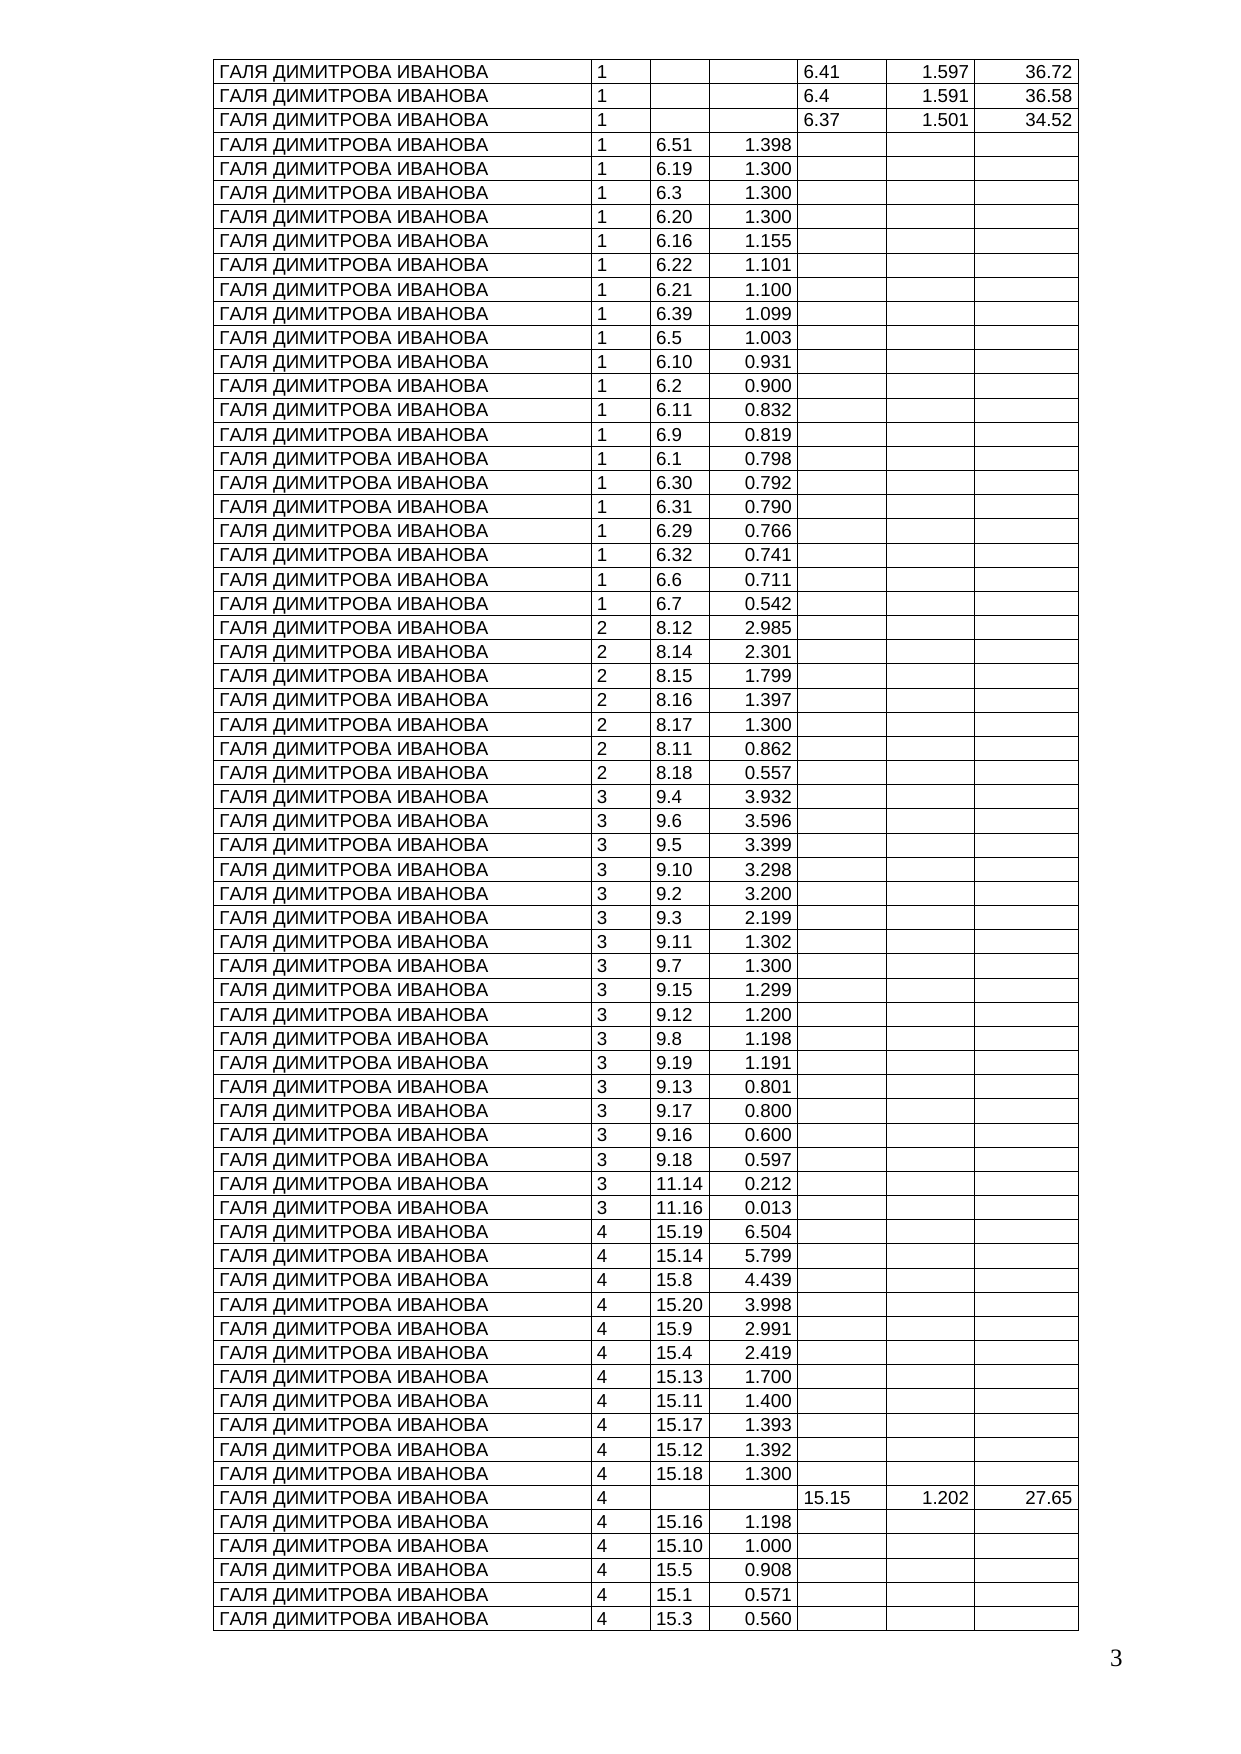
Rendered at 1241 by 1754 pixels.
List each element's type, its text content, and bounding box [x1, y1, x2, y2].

table_cell ГАЛЯ ДИМИТРОВА ИВАНОВА [214, 737, 591, 760]
table_cell ГАЛЯ ДИМИТРОВА ИВАНОВА [214, 616, 591, 639]
table_cell [887, 1365, 974, 1388]
table_cell 0.900 [710, 374, 797, 397]
table_cell [975, 1124, 1078, 1147]
table_cell 6.19 [651, 157, 709, 180]
table_cell 3 [592, 1075, 650, 1098]
table_cell [798, 1365, 886, 1388]
table_cell 4 [592, 1365, 650, 1388]
table_cell ГАЛЯ ДИМИТРОВА ИВАНОВА [214, 423, 591, 446]
table_cell 8.14 [651, 640, 709, 663]
table_cell [887, 254, 974, 277]
table_cell ГАЛЯ ДИМИТРОВА ИВАНОВА [214, 1099, 591, 1122]
table_cell 6.39 [651, 302, 709, 325]
table_cell [798, 1075, 886, 1098]
table_cell 3 [592, 906, 650, 929]
table_cell [975, 399, 1078, 422]
table_cell 6.30 [651, 471, 709, 494]
table_cell 36.58 [975, 84, 1078, 107]
table_cell 2 [592, 737, 650, 760]
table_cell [214, 133, 591, 156]
table_cell [975, 229, 1078, 252]
table_cell [975, 616, 1078, 639]
table_cell 6.21 [651, 278, 709, 301]
table_cell [798, 1510, 886, 1533]
table_cell [651, 60, 709, 83]
table_cell [798, 326, 886, 349]
table_cell [887, 350, 974, 373]
table_cell ГАЛЯ ДИМИТРОВА ИВАНОВА [214, 834, 591, 857]
table_cell [975, 1196, 1078, 1219]
table_cell [887, 785, 974, 808]
table_cell ГАЛЯ ДИМИТРОВА ИВАНОВА [214, 882, 591, 905]
table_cell ГАЛЯ ДИМИТРОВА ИВАНОВА [214, 181, 591, 204]
table_cell 1.191 [710, 1051, 797, 1074]
table_cell [798, 1196, 886, 1219]
table_cell [798, 1269, 886, 1292]
table_cell [710, 84, 797, 107]
table_cell [975, 1583, 1078, 1606]
table_cell [887, 1462, 974, 1485]
table_cell [710, 60, 797, 83]
table_cell 9.11 [651, 930, 709, 953]
table_cell [887, 1172, 974, 1195]
table_cell 0.557 [710, 761, 797, 784]
table_cell 15.20 [651, 1293, 709, 1316]
table_cell [798, 1607, 886, 1630]
table_cell 1 [592, 399, 650, 422]
table_cell 3 [592, 882, 650, 905]
table_cell 2.199 [710, 906, 797, 929]
table_cell [887, 1124, 974, 1147]
table_cell 1.202 [887, 1486, 974, 1509]
table_cell 6.504 [710, 1220, 797, 1243]
table_cell 4 [592, 1389, 650, 1412]
table_cell 2 [592, 640, 650, 663]
table_cell [798, 1124, 886, 1147]
table_cell [975, 495, 1078, 518]
table_cell ГАЛЯ ДИМИТРОВА ИВАНОВА [214, 544, 591, 567]
table_cell [975, 930, 1078, 953]
table_cell [975, 882, 1078, 905]
table_cell [975, 1051, 1078, 1074]
table_cell ГАЛЯ ДИМИТРОВА ИВАНОВА [214, 809, 591, 832]
table_cell 3 [592, 1027, 650, 1050]
table_cell [887, 737, 974, 760]
table_cell 0.792 [710, 471, 797, 494]
table_cell [887, 1148, 974, 1171]
table_cell 9.5 [651, 834, 709, 857]
table_cell 1.100 [710, 278, 797, 301]
table_cell 1 [592, 447, 650, 470]
table_cell [798, 1534, 886, 1557]
table_cell ГАЛЯ ДИМИТРОВА ИВАНОВА [214, 858, 591, 881]
table_cell [975, 858, 1078, 881]
table_cell 0.542 [710, 592, 797, 615]
table_cell [975, 1075, 1078, 1098]
table_cell 6.5 [651, 326, 709, 349]
table_cell 1.099 [710, 302, 797, 325]
table_cell [975, 447, 1078, 470]
table_cell ГАЛЯ ДИМИТРОВА ИВАНОВА [214, 1220, 591, 1243]
table_cell [975, 713, 1078, 736]
table_cell 1.198 [710, 1027, 797, 1050]
table_cell 2.419 [710, 1341, 797, 1364]
table_cell [887, 1027, 974, 1050]
table_cell [651, 109, 709, 132]
table_cell [887, 302, 974, 325]
table_cell 9.6 [651, 809, 709, 832]
table_cell [798, 664, 886, 687]
table_cell [798, 979, 886, 1002]
table_cell 1.300 [710, 713, 797, 736]
table_cell [887, 834, 974, 857]
table_cell 3.399 [710, 834, 797, 857]
table_cell ГАЛЯ ДИМИТРОВА ИВАНОВА [214, 785, 591, 808]
table_cell 15.18 [651, 1462, 709, 1485]
table_cell [975, 1148, 1078, 1171]
table_cell ГАЛЯ ДИМИТРОВА ИВАНОВА [214, 205, 591, 228]
table_cell 4 [592, 1220, 650, 1243]
table_cell 15.9 [651, 1317, 709, 1340]
table_cell [887, 278, 974, 301]
table_cell ГАЛЯ ДИМИТРОВА ИВАНОВА [214, 1172, 591, 1195]
table_cell 2 [592, 689, 650, 712]
table_cell 3 [592, 930, 650, 953]
table_cell [887, 689, 974, 712]
table_cell [887, 133, 974, 156]
table_cell [887, 906, 974, 929]
table_cell 1.392 [710, 1438, 797, 1461]
table_cell [887, 423, 974, 446]
table_cell 1 [592, 350, 650, 373]
table_cell [975, 1244, 1078, 1267]
table_cell ГАЛЯ ДИМИТРОВА ИВАНОВА [214, 326, 591, 349]
table_cell [887, 1220, 974, 1243]
table_cell ГАЛЯ ДИМИТРОВА ИВАНОВА [214, 713, 591, 736]
table_cell ГАЛЯ ДИМИТРОВА ИВАНОВА [214, 592, 591, 615]
table_cell ГАЛЯ ДИМИТРОВА ИВАНОВА [214, 1414, 591, 1437]
table_cell 1.700 [710, 1365, 797, 1388]
table_cell [975, 954, 1078, 977]
table_cell [887, 1438, 974, 1461]
table_cell 1 [592, 326, 650, 349]
table_cell 1.101 [710, 254, 797, 277]
table_cell [798, 133, 886, 156]
table_cell [887, 954, 974, 977]
table_cell [798, 761, 886, 784]
table_cell 1.393 [710, 1414, 797, 1437]
table_cell [798, 1317, 886, 1340]
table_cell 4 [592, 1462, 650, 1485]
table_cell 4 [592, 1486, 650, 1509]
table_cell [887, 1003, 974, 1026]
table_cell [887, 979, 974, 1002]
table_cell [887, 761, 974, 784]
table_cell [887, 1389, 974, 1412]
table_cell [975, 1220, 1078, 1243]
table_cell 4 [592, 1607, 650, 1630]
table_cell ГАЛЯ ДИМИТРОВА ИВАНОВА [214, 519, 591, 542]
table_cell ГАЛЯ ДИМИТРОВА ИВАНОВА [214, 350, 591, 373]
table_cell 1 [592, 471, 650, 494]
table_cell 1.501 [887, 109, 974, 132]
table_cell 3 [592, 1099, 650, 1122]
table_cell [798, 1099, 886, 1122]
table_cell [975, 278, 1078, 301]
table_cell 1 [592, 495, 650, 518]
table_cell 1.398 [710, 133, 797, 156]
table_cell ГАЛЯ ДИМИТРОВА ИВАНОВА [214, 1051, 591, 1074]
table_cell 9.8 [651, 1027, 709, 1050]
table_cell ГАЛЯ ДИМИТРОВА ИВАНОВА [214, 906, 591, 929]
table_cell [798, 1172, 886, 1195]
table_cell 3.200 [710, 882, 797, 905]
table_cell [975, 350, 1078, 373]
table_cell 1.300 [710, 1462, 797, 1485]
table_cell 1.300 [710, 181, 797, 204]
table_cell 3.998 [710, 1293, 797, 1316]
table_cell [887, 809, 974, 832]
table_cell [798, 1389, 886, 1412]
table_cell 0.560 [710, 1607, 797, 1630]
table_cell [798, 568, 886, 591]
table_cell [710, 1486, 797, 1509]
table_cell [975, 302, 1078, 325]
table_cell 2 [592, 713, 650, 736]
table_cell [798, 495, 886, 518]
table_cell [887, 1534, 974, 1557]
table_cell 15.1 [651, 1583, 709, 1606]
table_cell 36.72 [975, 60, 1078, 83]
table_cell [651, 1486, 709, 1509]
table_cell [214, 84, 591, 107]
table_cell [887, 1317, 974, 1340]
table_cell 1.400 [710, 1389, 797, 1412]
table_cell [975, 1510, 1078, 1533]
table_cell 1.300 [710, 205, 797, 228]
table_cell ГАЛЯ ДИМИТРОВА ИВАНОВА [214, 689, 591, 712]
table_cell [887, 326, 974, 349]
table_cell [798, 689, 886, 712]
table_cell [887, 1196, 974, 1219]
table_cell ГАЛЯ ДИМИТРОВА ИВАНОВА [214, 1317, 591, 1340]
table_cell [975, 906, 1078, 929]
table_cell ГАЛЯ ДИМИТРОВА ИВАНОВА [214, 1003, 591, 1026]
table_cell 1 [592, 181, 650, 204]
table_cell ГАЛЯ ДИМИТРОВА ИВАНОВА [214, 1389, 591, 1412]
table_cell [887, 930, 974, 953]
table_cell 15.10 [651, 1534, 709, 1557]
table_cell 0.013 [710, 1196, 797, 1219]
table_cell [887, 1583, 974, 1606]
table_cell [887, 374, 974, 397]
table_cell [798, 616, 886, 639]
table_cell [975, 1172, 1078, 1195]
table_cell 3.298 [710, 858, 797, 881]
table_cell [798, 302, 886, 325]
table_cell [975, 592, 1078, 615]
table_cell 8.16 [651, 689, 709, 712]
table_cell ГАЛЯ ДИМИТРОВА ИВАНОВА [214, 447, 591, 470]
table_cell [975, 181, 1078, 204]
table_cell 1 [592, 133, 650, 156]
table_cell 1.155 [710, 229, 797, 252]
table_cell 0.600 [710, 1124, 797, 1147]
table_cell 2.991 [710, 1317, 797, 1340]
table_cell 15.3 [651, 1607, 709, 1630]
table_cell [975, 544, 1078, 567]
table_cell 0.798 [710, 447, 797, 470]
table_cell ГАЛЯ ДИМИТРОВА ИВАНОВА [214, 640, 591, 663]
table_cell [798, 640, 886, 663]
table_cell [975, 1317, 1078, 1340]
table_cell ГАЛЯ ДИМИТРОВА ИВАНОВА [214, 278, 591, 301]
table_cell ГАЛЯ ДИМИТРОВА ИВАНОВА [214, 399, 591, 422]
table_cell 0.212 [710, 1172, 797, 1195]
table_cell 4 [592, 1293, 650, 1316]
table_cell 9.2 [651, 882, 709, 905]
table_cell 0.908 [710, 1559, 797, 1582]
table_cell [975, 157, 1078, 180]
table_cell ГАЛЯ ДИМИТРОВА ИВАНОВА [214, 1027, 591, 1050]
table_cell 15.16 [651, 1510, 709, 1533]
table_cell [975, 1559, 1078, 1582]
table_cell [887, 640, 974, 663]
table_cell 3 [592, 785, 650, 808]
table_cell [975, 1341, 1078, 1364]
table_cell 15.17 [651, 1414, 709, 1437]
table_cell [975, 761, 1078, 784]
table_cell [798, 834, 886, 857]
table_cell [975, 834, 1078, 857]
table_cell [798, 181, 886, 204]
table_cell 6.31 [651, 495, 709, 518]
table_cell 9.19 [651, 1051, 709, 1074]
table_cell [798, 1583, 886, 1606]
table_cell 4 [592, 1510, 650, 1533]
table_cell 1 [592, 84, 650, 107]
table_cell 6.10 [651, 350, 709, 373]
table_cell [887, 471, 974, 494]
table_cell 3 [592, 1172, 650, 1195]
table_cell 9.13 [651, 1075, 709, 1098]
table_cell ГАЛЯ ДИМИТРОВА ИВАНОВА [214, 1124, 591, 1147]
table_cell 15.8 [651, 1269, 709, 1292]
table_cell 6.4 [798, 84, 886, 107]
table_cell 1 [592, 157, 650, 180]
table_cell 9.15 [651, 979, 709, 1002]
table_cell [798, 229, 886, 252]
table_cell [887, 157, 974, 180]
table_cell 15.14 [651, 1244, 709, 1267]
table_cell 3 [592, 954, 650, 977]
table_cell [798, 1414, 886, 1437]
table_cell 4 [592, 1583, 650, 1606]
table_cell [887, 1293, 974, 1316]
table_cell ГАЛЯ ДИМИТРОВА ИВАНОВА [214, 664, 591, 687]
table_cell [975, 374, 1078, 397]
table_cell 27.65 [975, 1486, 1078, 1509]
table_cell [798, 1051, 886, 1074]
table_cell 6.16 [651, 229, 709, 252]
table_cell 11.16 [651, 1196, 709, 1219]
table_cell 0.741 [710, 544, 797, 567]
table_cell ГАЛЯ ДИМИТРОВА ИВАНОВА [214, 1486, 591, 1509]
table_cell [975, 689, 1078, 712]
table_cell 6.7 [651, 592, 709, 615]
table_cell 1.591 [887, 84, 974, 107]
table_cell 2.985 [710, 616, 797, 639]
table_cell 0.832 [710, 399, 797, 422]
table_cell 1 [592, 519, 650, 542]
table_cell ГАЛЯ ДИМИТРОВА ИВАНОВА [214, 954, 591, 977]
table_cell 3.932 [710, 785, 797, 808]
table_cell 0.800 [710, 1099, 797, 1122]
table_cell 9.10 [651, 858, 709, 881]
table_cell [975, 640, 1078, 663]
table_cell 15.15 [798, 1486, 886, 1509]
table_cell [887, 447, 974, 470]
table_cell 6.32 [651, 544, 709, 567]
table_cell 3 [592, 979, 650, 1002]
table_cell 0.711 [710, 568, 797, 591]
table_cell [887, 229, 974, 252]
table_cell [975, 785, 1078, 808]
table_cell [798, 519, 886, 542]
table_cell [975, 809, 1078, 832]
table_cell ГАЛЯ ДИМИТРОВА ИВАНОВА [214, 1075, 591, 1098]
table_cell 1 [592, 592, 650, 615]
table_cell 0.790 [710, 495, 797, 518]
table_cell [798, 882, 886, 905]
table_cell 0.766 [710, 519, 797, 542]
table_cell [975, 568, 1078, 591]
table_cell 9.12 [651, 1003, 709, 1026]
table_cell 1 [592, 374, 650, 397]
table_cell [798, 1559, 886, 1582]
table_cell ГАЛЯ ДИМИТРОВА ИВАНОВА [214, 157, 591, 180]
table_cell 1 [592, 568, 650, 591]
table_cell [887, 1414, 974, 1437]
table_cell 34.52 [975, 109, 1078, 132]
table_cell [975, 1099, 1078, 1122]
table_cell [887, 1607, 974, 1630]
table_cell [975, 1365, 1078, 1388]
table_cell [798, 858, 886, 881]
table_cell 6.11 [651, 399, 709, 422]
table_cell 15.4 [651, 1341, 709, 1364]
table_cell [887, 544, 974, 567]
table_cell 15.13 [651, 1365, 709, 1388]
table_cell ГАЛЯ ДИМИТРОВА ИВАНОВА [214, 1462, 591, 1485]
table_cell [710, 109, 797, 132]
table_cell 2 [592, 664, 650, 687]
table_cell [975, 423, 1078, 446]
table_cell 4 [592, 1438, 650, 1461]
table_cell ГАЛЯ ДИМИТРОВА ИВАНОВА [214, 979, 591, 1002]
table_cell [798, 713, 886, 736]
table_cell [887, 205, 974, 228]
table_cell [975, 133, 1078, 156]
table_cell 0.801 [710, 1075, 797, 1098]
table_cell ГАЛЯ ДИМИТРОВА ИВАНОВА [214, 930, 591, 953]
table_cell 1.300 [710, 954, 797, 977]
table_cell [798, 205, 886, 228]
table_cell 1.003 [710, 326, 797, 349]
table_cell 9.4 [651, 785, 709, 808]
table_cell 6.1 [651, 447, 709, 470]
table_cell [798, 471, 886, 494]
table_cell 1 [592, 254, 650, 277]
table_cell [798, 785, 886, 808]
table_cell 6.2 [651, 374, 709, 397]
table_cell 6.37 [798, 109, 886, 132]
table_cell 1 [592, 302, 650, 325]
table_cell 1.799 [710, 664, 797, 687]
table_cell 0.571 [710, 1583, 797, 1606]
table_cell [887, 495, 974, 518]
table_cell ГАЛЯ ДИМИТРОВА ИВАНОВА [214, 1534, 591, 1557]
table_cell [798, 592, 886, 615]
table_cell [798, 544, 886, 567]
table_cell 9.3 [651, 906, 709, 929]
table_cell [798, 1148, 886, 1171]
table_cell [798, 374, 886, 397]
table_cell 9.7 [651, 954, 709, 977]
table_cell [798, 447, 886, 470]
table_cell 3 [592, 1124, 650, 1147]
table_cell ГАЛЯ ДИМИТРОВА ИВАНОВА [214, 302, 591, 325]
table_cell 1 [592, 109, 650, 132]
table_cell [798, 809, 886, 832]
table_cell ГАЛЯ ДИМИТРОВА ИВАНОВА [214, 1438, 591, 1461]
table_cell 8.12 [651, 616, 709, 639]
table_cell [975, 471, 1078, 494]
table_cell 6.3 [651, 181, 709, 204]
table_cell 4 [592, 1414, 650, 1437]
table_cell 6.22 [651, 254, 709, 277]
table_cell 15.19 [651, 1220, 709, 1243]
table_cell [798, 254, 886, 277]
table_cell 3 [592, 809, 650, 832]
table_cell [798, 278, 886, 301]
table_cell [975, 326, 1078, 349]
table_cell [975, 1462, 1078, 1485]
table_cell 5.799 [710, 1244, 797, 1267]
table_cell ГАЛЯ ДИМИТРОВА ИВАНОВА [214, 254, 591, 277]
table_cell ГАЛЯ ДИМИТРОВА ИВАНОВА [214, 1559, 591, 1582]
table_cell [798, 1003, 886, 1026]
table_cell ГАЛЯ ДИМИТРОВА ИВАНОВА [214, 1244, 591, 1267]
table_cell 6.20 [651, 205, 709, 228]
table_cell [975, 1027, 1078, 1050]
table_cell 6.29 [651, 519, 709, 542]
table_cell [798, 1244, 886, 1267]
table_cell ГАЛЯ ДИМИТРОВА ИВАНОВА [214, 1341, 591, 1364]
table_cell [887, 1099, 974, 1122]
table_cell 1.299 [710, 979, 797, 1002]
table_cell [887, 1075, 974, 1098]
table_cell [975, 664, 1078, 687]
table_cell 3 [592, 1051, 650, 1074]
table_cell 3 [592, 1003, 650, 1026]
table_cell 15.12 [651, 1438, 709, 1461]
table_cell [887, 664, 974, 687]
table_cell 0.862 [710, 737, 797, 760]
table_cell [798, 1462, 886, 1485]
table_cell [887, 592, 974, 615]
table_cell 1 [592, 60, 650, 83]
table_cell [975, 254, 1078, 277]
table_cell [887, 1051, 974, 1074]
table_cell [798, 1438, 886, 1461]
table_cell 11.14 [651, 1172, 709, 1195]
table_cell 1.597 [887, 60, 974, 83]
table_cell ГАЛЯ ДИМИТРОВА ИВАНОВА [214, 568, 591, 591]
table_cell ГАЛЯ ДИМИТРОВА ИВАНОВА [214, 1269, 591, 1292]
table_cell 0.597 [710, 1148, 797, 1171]
table_cell [798, 737, 886, 760]
table_cell 6.9 [651, 423, 709, 446]
table_cell 1.302 [710, 930, 797, 953]
table_cell [798, 1027, 886, 1050]
table_cell 9.18 [651, 1148, 709, 1171]
table_cell 3 [592, 1196, 650, 1219]
table_cell ГАЛЯ ДИМИТРОВА ИВАНОВА [214, 1365, 591, 1388]
table_cell [798, 1220, 886, 1243]
table_cell [887, 1341, 974, 1364]
table_cell [798, 157, 886, 180]
table_cell [887, 519, 974, 542]
table_cell [975, 1269, 1078, 1292]
table_cell 4 [592, 1269, 650, 1292]
table_cell 1.000 [710, 1534, 797, 1557]
table_cell 3 [592, 858, 650, 881]
table_cell ГАЛЯ ДИМИТРОВА ИВАНОВА [214, 374, 591, 397]
table_cell 1 [592, 205, 650, 228]
table_cell [887, 882, 974, 905]
table_cell 8.11 [651, 737, 709, 760]
table_cell 9.17 [651, 1099, 709, 1122]
table_cell [975, 205, 1078, 228]
table_cell 0.931 [710, 350, 797, 373]
table_cell 4 [592, 1559, 650, 1582]
table_cell 9.16 [651, 1124, 709, 1147]
table_cell [798, 423, 886, 446]
table_cell 15.11 [651, 1389, 709, 1412]
table_cell [975, 1438, 1078, 1461]
table_cell 2 [592, 616, 650, 639]
table_cell ГАЛЯ ДИМИТРОВА ИВАНОВА [214, 471, 591, 494]
table_cell [798, 1293, 886, 1316]
table_cell 6.51 [651, 133, 709, 156]
table_cell [975, 1414, 1078, 1437]
table_cell 1 [592, 278, 650, 301]
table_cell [214, 1607, 591, 1630]
table_cell ГАЛЯ ДИМИТРОВА ИВАНОВА [214, 1293, 591, 1316]
table_cell 1 [592, 423, 650, 446]
table_cell [798, 350, 886, 373]
table_cell [975, 519, 1078, 542]
table_cell ГАЛЯ ДИМИТРОВА ИВАНОВА [214, 1148, 591, 1171]
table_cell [214, 109, 591, 132]
table_cell [887, 1510, 974, 1533]
table_cell [975, 1003, 1078, 1026]
table_cell 8.15 [651, 664, 709, 687]
table_cell 2.301 [710, 640, 797, 663]
table_cell [798, 399, 886, 422]
table_cell [798, 1341, 886, 1364]
table_cell ГАЛЯ ДИМИТРОВА ИВАНОВА [214, 761, 591, 784]
table_cell [887, 858, 974, 881]
table_cell ГАЛЯ ДИМИТРОВА ИВАНОВА [214, 229, 591, 252]
table_cell [887, 1559, 974, 1582]
table_cell [651, 84, 709, 107]
table_cell 2 [592, 761, 650, 784]
table_cell 15.5 [651, 1559, 709, 1582]
table_cell 1.200 [710, 1003, 797, 1026]
table_cell 8.18 [651, 761, 709, 784]
table_cell [975, 1293, 1078, 1316]
table_cell 4 [592, 1244, 650, 1267]
table_cell [975, 979, 1078, 1002]
table_cell [887, 399, 974, 422]
table_cell 6.6 [651, 568, 709, 591]
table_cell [214, 60, 591, 83]
table_cell 4 [592, 1317, 650, 1340]
table_cell ГАЛЯ ДИМИТРОВА ИВАНОВА [214, 1196, 591, 1219]
table_cell [975, 1534, 1078, 1557]
table_cell [975, 737, 1078, 760]
table_cell [887, 568, 974, 591]
table_cell [975, 1389, 1078, 1412]
table_cell 3 [592, 834, 650, 857]
table_cell 4.439 [710, 1269, 797, 1292]
table_cell ГАЛЯ ДИМИТРОВА ИВАНОВА [214, 1583, 591, 1606]
table_cell [887, 181, 974, 204]
table_cell [887, 1244, 974, 1267]
table_cell [887, 616, 974, 639]
table_cell [975, 1607, 1078, 1630]
table_cell [887, 713, 974, 736]
table_cell ГАЛЯ ДИМИТРОВА ИВАНОВА [214, 495, 591, 518]
table_cell 1.397 [710, 689, 797, 712]
table_cell 1 [592, 544, 650, 567]
table_cell 1.198 [710, 1510, 797, 1533]
table_cell [798, 930, 886, 953]
table_cell 1 [592, 229, 650, 252]
table_cell 6.41 [798, 60, 886, 83]
table_cell 4 [592, 1341, 650, 1364]
table_cell 8.17 [651, 713, 709, 736]
table_cell 3 [592, 1148, 650, 1171]
table_cell [798, 954, 886, 977]
table_cell [887, 1269, 974, 1292]
table_cell 4 [592, 1534, 650, 1557]
table_cell 3.596 [710, 809, 797, 832]
table_cell 1.300 [710, 157, 797, 180]
table_cell 0.819 [710, 423, 797, 446]
table_cell ГАЛЯ ДИМИТРОВА ИВАНОВА [214, 1510, 591, 1533]
table_cell [798, 906, 886, 929]
